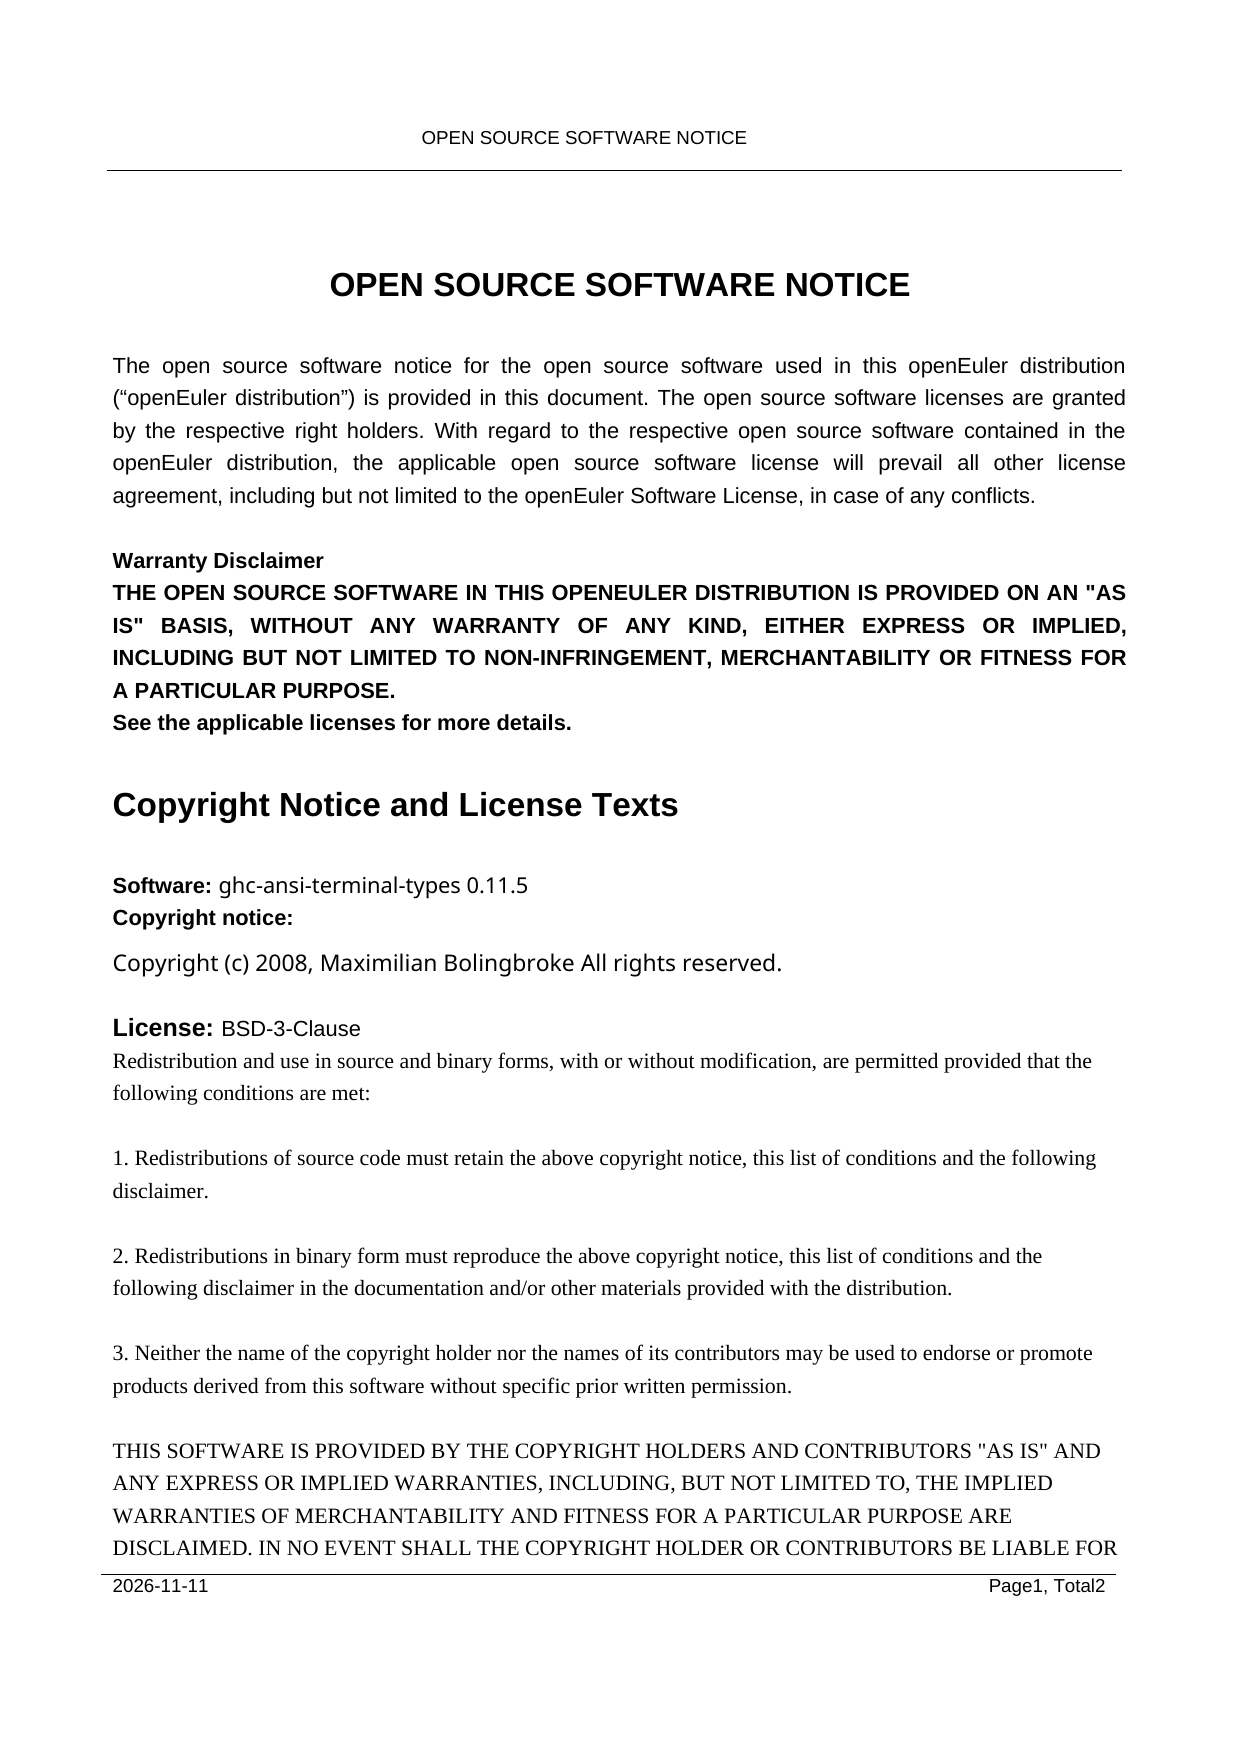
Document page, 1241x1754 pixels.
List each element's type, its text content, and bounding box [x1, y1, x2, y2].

text Copyright Notice and License Texts [112, 771, 1128, 836]
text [112, 1044, 1128, 1564]
title Software: ghc-ansi-terminal-types 0.11.5 [112, 869, 1128, 901]
text OPEN SOURCE SOFTWARE NOTICE [112, 251, 1128, 316]
text THE OPEN SOURCE SOFTWARE IN THIS OPENEULER DISTRIBUTION IS PROVIDED ON AN "AS IS" BASIS, WITHOUT ANY WARRANTY OF ANY KIND, EITHER EXPRESS OR IMPLIED, INCLUDING BUT NOT LIMITED TO NON-INFRINGEMENT, MERCHANTABILITY OR FITNESS FOR A PARTICULAR PURPOSE. See the applicable licenses for more details. [112, 576, 1128, 739]
text Copyright notice: [112, 901, 1128, 934]
text Copyright (c) 2008, Maximilian Bolingbroke All rights reserved. [112, 947, 1128, 1012]
text License: BSD-3-Clause [112, 1012, 1128, 1044]
text The open source software notice for the open source software used in this openEuler distribution (“openEuler distribution”) is provided in this document. The open source software licenses are granted by the respective right holders. With regard to the respective open source software contained in the openEuler distribution, the applicable open source software license will prevail all other license agreement, including but not limited to the openEuler Software License, in case of any conflicts. [112, 349, 1128, 511]
text Warranty Disclaimer [112, 544, 1128, 576]
